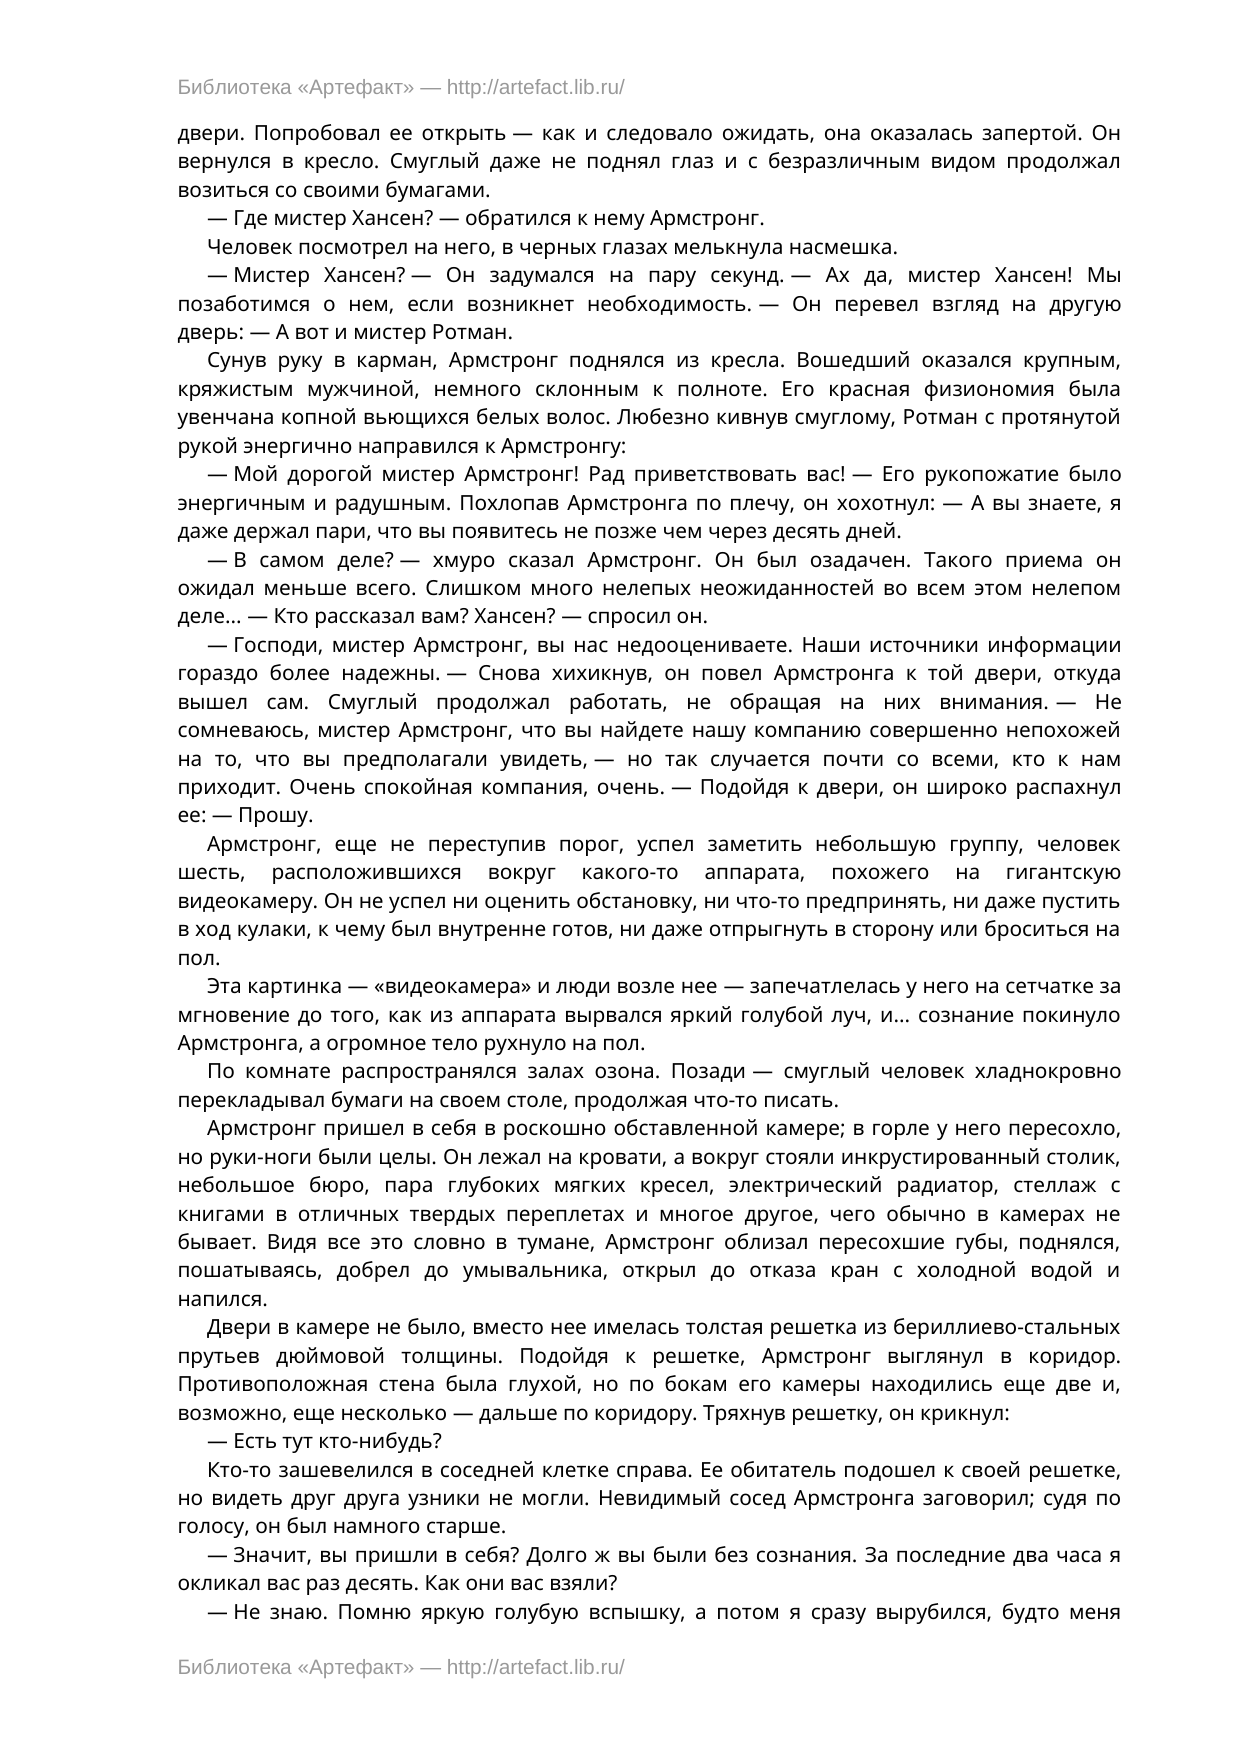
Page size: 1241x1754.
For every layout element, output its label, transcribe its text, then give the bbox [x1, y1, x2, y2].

text — В самом деле? — хмуро сказал Армстронг. Он был озадачен. Такого приема он ожидал меньше всего. Слишком много нелепых неожиданностей во всем этом нелепом деле... — Кто рассказал вам? Хансен? — спросил он. [177, 545, 1122, 630]
text — Мистер Хансен? — Он задумался на пару секунд. — Ах да, мистер Хансен! Мы позаботимся о нем, если возникнет необходимость. — Он перевел взгляд на другую дверь: — А вот и мистер Ротман. [177, 260, 1122, 346]
text Сунув руку в карман, Армстронг поднялся из кресла. Вошедший оказался крупным, кряжистым мужчиной, немного склонным к полноте. Его красная физиономия была увенчана копной вьющихся белых волос. Любезно кивнув смуглому, Ротман с протянутой рукой энергично направился к Армстронгу: [177, 346, 1122, 459]
text — Значит, вы пришли в себя? Долго ж вы были без сознания. За последние два часа я окликал вас раз десять. Как они вас взяли? [177, 1540, 1122, 1597]
text Эта картинка — «видеокамера» и люди возле нее — запечатлелась у него на сетчатке за мгновение до того, как из аппарата вырвался яркий голубой луч, и... сознание покинуло Армстронга, а огромное тело рухнуло на пол. [177, 971, 1122, 1057]
text Кто-то зашевелился в соседней клетке справа. Ее обитатель подошел к своей решетке, но видеть друг друга узники не могли. Невидимый сосед Армстронга заговорил; судя по голосу, он был намного старше. [177, 1455, 1122, 1540]
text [177, 1597, 1122, 1625]
text — Господи, мистер Армстронг, вы нас недооцениваете. Наши источники информации гораздо более надежны. — Снова хихикнув, он повел Армстронга к той двери, откуда вышел сам. Смуглый продолжал работать, не обращая на них внимания. — Не сомневаюсь, мистер Армстронг, что вы найдете нашу компанию совершенно непохожей на то, что вы предполагали увидеть, — но так случается почти со всеми, кто к нам приходит. Очень спокойная компания, очень. — Подойдя к двери, он широко распахнул ее: — Прошу. [177, 630, 1122, 829]
text — Мой дорогой мистер Армстронг! Рад приветствовать вас! — Его рукопожатие было энергичным и радушным. Похлопав Армстронга по плечу, он хохотнул: — А вы знаете, я даже держал пари, что вы появитесь не позже чем через десять дней. [177, 459, 1122, 545]
text — Есть тут кто-нибудь? [177, 1426, 1122, 1455]
text Армстронг пришел в себя в роскошно обставленной камере; в горле у него пересохло, но руки-ноги были целы. Он лежал на кровати, а вокруг стояли инкрустированный столик, небольшое бюро, пара глубоких мягких кресел, электрический радиатор, стеллаж с книгами в отличных твердых переплетах и многое другое, чего обычно в камерах не бывает. Видя все это словно в тумане, Армстронг облизал пересохшие губы, поднялся, пошатываясь, добрел до умывальника, открыл до отказа кран с холодной водой и напился. [177, 1113, 1122, 1312]
text Армстронг, еще не переступив порог, успел заметить небольшую группу, человек шесть, расположившихся вокруг какого-то аппарата, похожего на гигантскую видеокамеру. Он не успел ни оценить обстановку, ни что-то предпринять, ни даже пустить в ход кулаки, к чему был внутренне готов, ни даже отпрыгнуть в сторону или броситься на пол. [177, 829, 1122, 971]
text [177, 118, 1122, 203]
text — Где мистер Хансен? — обратился к нему Армстронг. [177, 203, 1122, 232]
text По комнате распространялся залах озона. Позади — смуглый человек хладнокровно перекладывал бумаги на своем столе, продолжая что-то писать. [177, 1057, 1122, 1113]
text Двери в камере не было, вместо нее имелась толстая решетка из бериллиево-стальных прутьев дюймовой толщины. Подойдя к решетке, Армстронг выглянул в коридор. Противоположная стена была глухой, но по бокам его камеры находились еще две и, возможно, еще несколько — дальше по коридору. Тряхнув решетку, он крикнул: [177, 1312, 1122, 1426]
text Человек посмотрел на него, в черных глазах мелькнула насмешка. [177, 232, 1122, 260]
